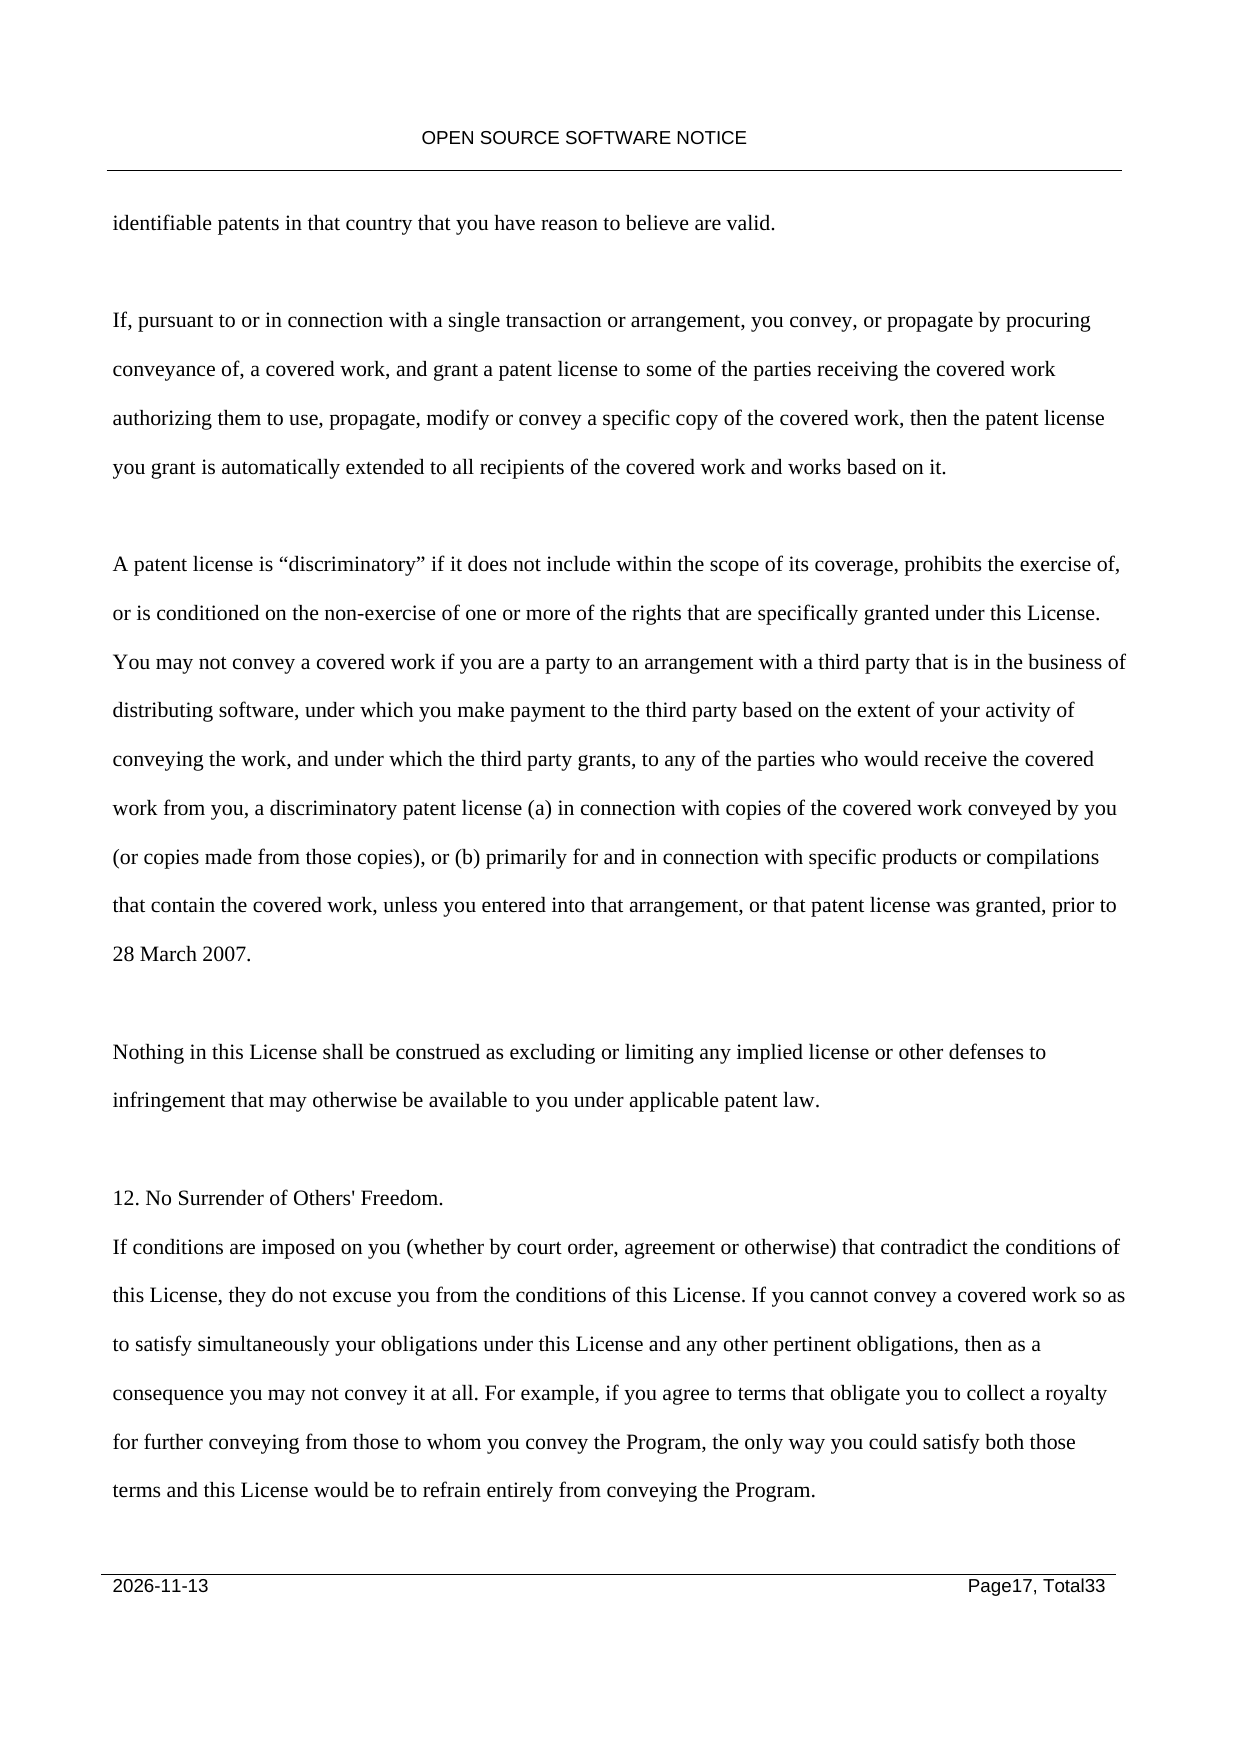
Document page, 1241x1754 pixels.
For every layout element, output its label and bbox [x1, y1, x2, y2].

text [112, 206, 1128, 1506]
